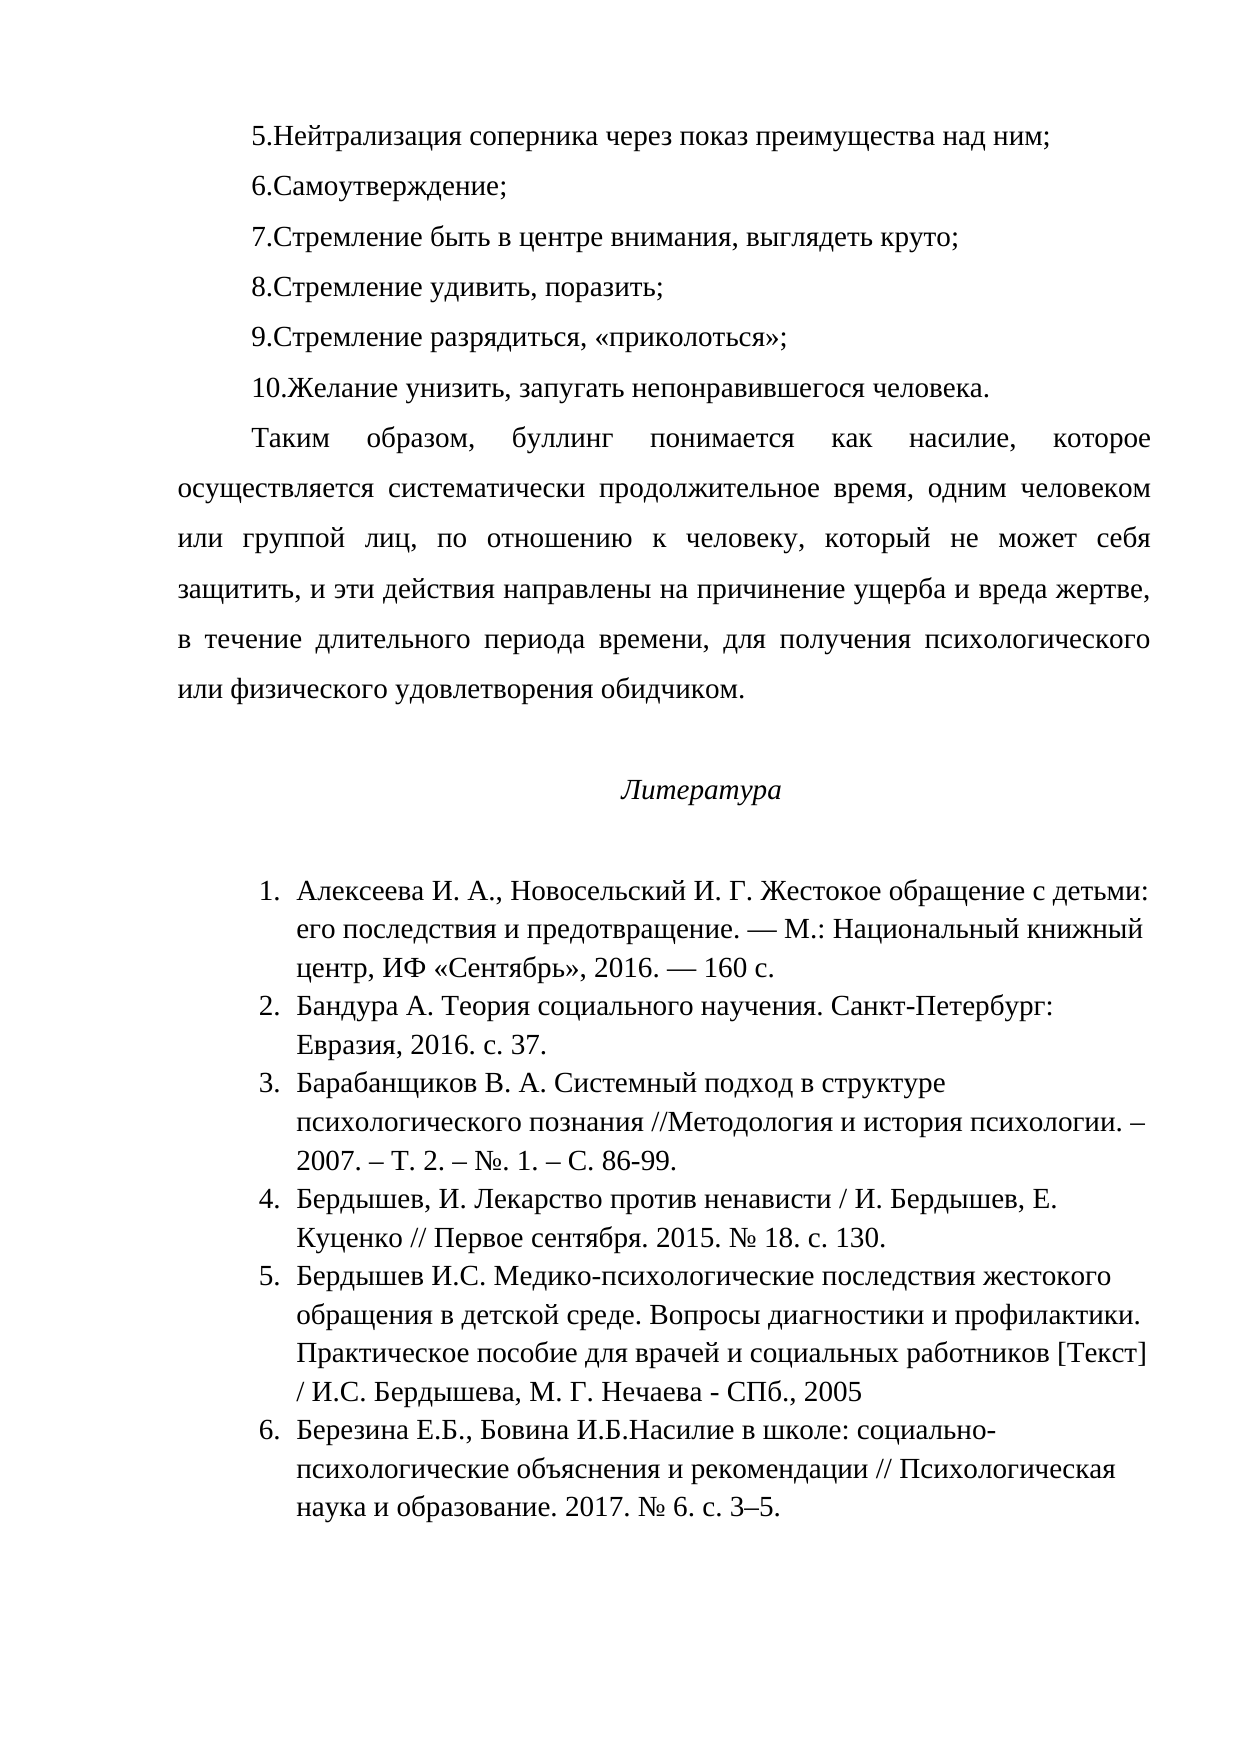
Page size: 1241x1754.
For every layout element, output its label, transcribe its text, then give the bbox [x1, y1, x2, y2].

list Бандура А. Теория социального научения. Санкт-Петербург: Евразия, 2016. с. 37. [258, 988, 1152, 1061]
text 10.Желание унизить, запугать непонравившегося человека. [177, 370, 1152, 403]
text 5.Нейтрализация соперника через показ преимущества над ним; [177, 118, 1152, 152]
text 7.Стремление быть в центре внимания, выглядеть круто; [177, 219, 1152, 252]
text Таким образом, буллинг понимается как насилие, которое осуществляется систематически продолжительное время, одним человеком или группой лиц, по отношению к человеку, который не может себя защитить, и эти действия направлены на причинение ущерба и вреда жертве, в течение длительного периода времени, для получения психологического или физического удовлетворения обидчиком. [177, 420, 1152, 705]
list Бердышев, И. Лекарство против ненависти / И. Бердышев, Е. Куценко // Первое сентября. 2015. № 18. с. 130. [258, 1181, 1152, 1253]
list Березина Е.Б., Бовина И.Б.Насилие в школе: социально-психологические объяснения и рекомендации // Психологическая наука и образование. 2017. № 6. с. 3–5. [258, 1412, 1152, 1523]
text 6.Самоутверждение; [177, 168, 1152, 202]
list Барабанщиков В. А. Системный подход в структуре психологического познания //Методология и история психологии. – 2007. – Т. 2. – №. 1. – С. 86-99. [258, 1066, 1152, 1176]
list Алексеева И. А., Новосельский И. Г. Жестокое обращение с детьми: его последствия и предотвращение. — М.: Национальный книжный центр, ИФ «Сентябрь», 2016. — 160 с. [258, 873, 1152, 983]
text 8.Стремление удивить, поразить; [177, 269, 1152, 303]
text Литература [177, 772, 1152, 806]
list Бердышев И.С. Медико-психологические последствия жестокого обращения в детской среде. Вопросы диагностики и профилактики. Практическое пособие для врачей и социальных работников [Текст] / И.С. Бердышева, М. Г. Нечаева - СПб., 2005 [258, 1258, 1152, 1407]
text 9.Стремление разрядиться, «приколоться»; [177, 319, 1152, 353]
